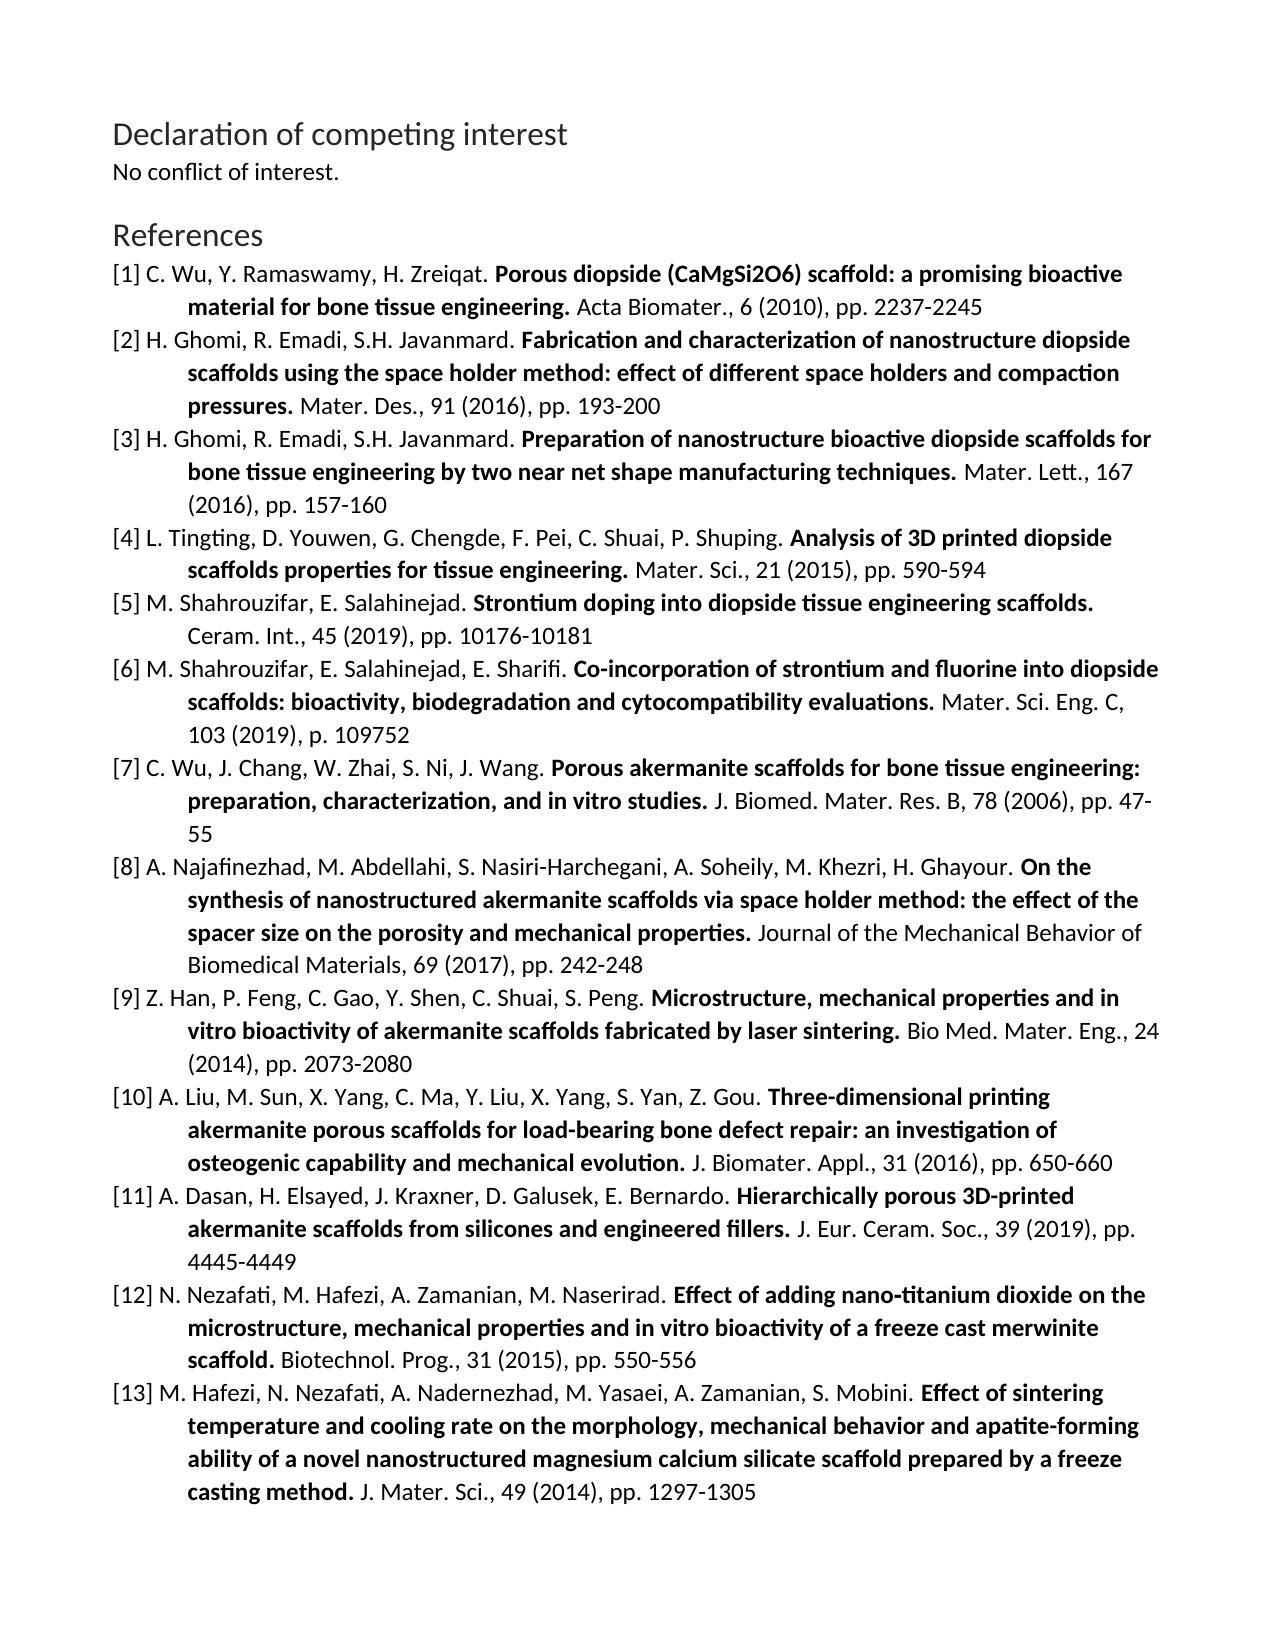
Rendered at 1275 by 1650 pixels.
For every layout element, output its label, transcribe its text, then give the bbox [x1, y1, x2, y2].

text [10] A. Liu, M. Sun, X. Yang, C. Ma, Y. Liu, X. Yang, S. Yan, Z. Gou. Three-dimensional printing akermanite porous scaffolds for load-bearing bone defect repair: an investigation of osteogenic capability and mechanical evolution. J. Biomater. Appl., 31 (2016), pp. 650-660 [112, 1081, 1162, 1178]
subtitle Declaration of competing interest [112, 112, 1162, 153]
text [1] C. Wu, Y. Ramaswamy, H. Zreiqat. Porous diopside (CaMgSi2O6) scaffold: a promising bioactive material for bone tissue engineering. Acta Biomater., 6 (2010), pp. 2237-2245 [112, 258, 1162, 322]
text [11] A. Dasan, H. Elsayed, J. Kraxner, D. Galusek, E. Bernardo. Hierarchically porous 3D-printed akermanite scaffolds from silicones and engineered fillers. J. Eur. Ceram. Soc., 39 (2019), pp. 4445-4449 [112, 1180, 1162, 1276]
text [3] H. Ghomi, R. Emadi, S.H. Javanmard. Preparation of nanostructure bioactive diopside scaffolds for bone tissue engineering by two near net shape manufacturing techniques. Mater. Lett., 167 (2016), pp. 157-160 [112, 423, 1162, 519]
text [5] M. Shahrouzifar, E. Salahinejad. Strontium doping into diopside tissue engineering scaffolds. Ceram. Int., 45 (2019), pp. 10176-10181 [112, 587, 1162, 651]
text [9] Z. Han, P. Feng, C. Gao, Y. Shen, C. Shuai, S. Peng. Microstructure, mechanical properties and in vitro bioactivity of akermanite scaffolds fabricated by laser sintering. Bio Med. Mater. Eng., 24 (2014), pp. 2073-2080 [112, 982, 1162, 1079]
text [2] H. Ghomi, R. Emadi, S.H. Javanmard. Fabrication and characterization of nanostructure diopside scaffolds using the space holder method: effect of different space holders and compaction pressures. Mater. Des., 91 (2016), pp. 193-200 [112, 324, 1162, 421]
text [4] L. Tingting, D. Youwen, G. Chengde, F. Pei, C. Shuai, P. Shuping. Analysis of 3D printed diopside scaffolds properties for tissue engineering. Mater. Sci., 21 (2015), pp. 590-594 [112, 522, 1162, 585]
text No conflict of interest. [112, 156, 1162, 187]
subtitle References [112, 214, 1162, 255]
text [8] A. Najafinezhad, M. Abdellahi, S. Nasiri-Harchegani, A. Soheily, M. Khezri, H. Ghayour. On the synthesis of nanostructured akermanite scaffolds via space holder method: the effect of the spacer size on the porosity and mechanical properties. Journal of the Mechanical Behavior of Biomedical Materials, 69 (2017), pp. 242-248 [112, 851, 1162, 980]
text [7] C. Wu, J. Chang, W. Zhai, S. Ni, J. Wang. Porous akermanite scaffolds for bone tissue engineering: preparation, characterization, and in vitro studies. J. Biomed. Mater. Res. B, 78 (2006), pp. 47-55 [112, 752, 1162, 848]
text [6] M. Shahrouzifar, E. Salahinejad, E. Sharifi. Co-incorporation of strontium and fluorine into diopside scaffolds: bioactivity, biodegradation and cytocompatibility evaluations. Mater. Sci. Eng. C, 103 (2019), p. 109752 [112, 653, 1162, 750]
text [13] M. Hafezi, N. Nezafati, A. Nadernezhad, M. Yasaei, A. Zamanian, S. Mobini. Effect of sintering temperature and cooling rate on the morphology, mechanical behavior and apatite-forming ability of a novel nanostructured magnesium calcium silicate scaffold prepared by a freeze casting method. J. Mater. Sci., 49 (2014), pp. 1297-1305 [112, 1377, 1162, 1507]
text [12] N. Nezafati, M. Hafezi, A. Zamanian, M. Naserirad. Effect of adding nano‐titanium dioxide on the microstructure, mechanical properties and in vitro bioactivity of a freeze cast merwinite scaffold. Biotechnol. Prog., 31 (2015), pp. 550-556 [112, 1279, 1162, 1375]
